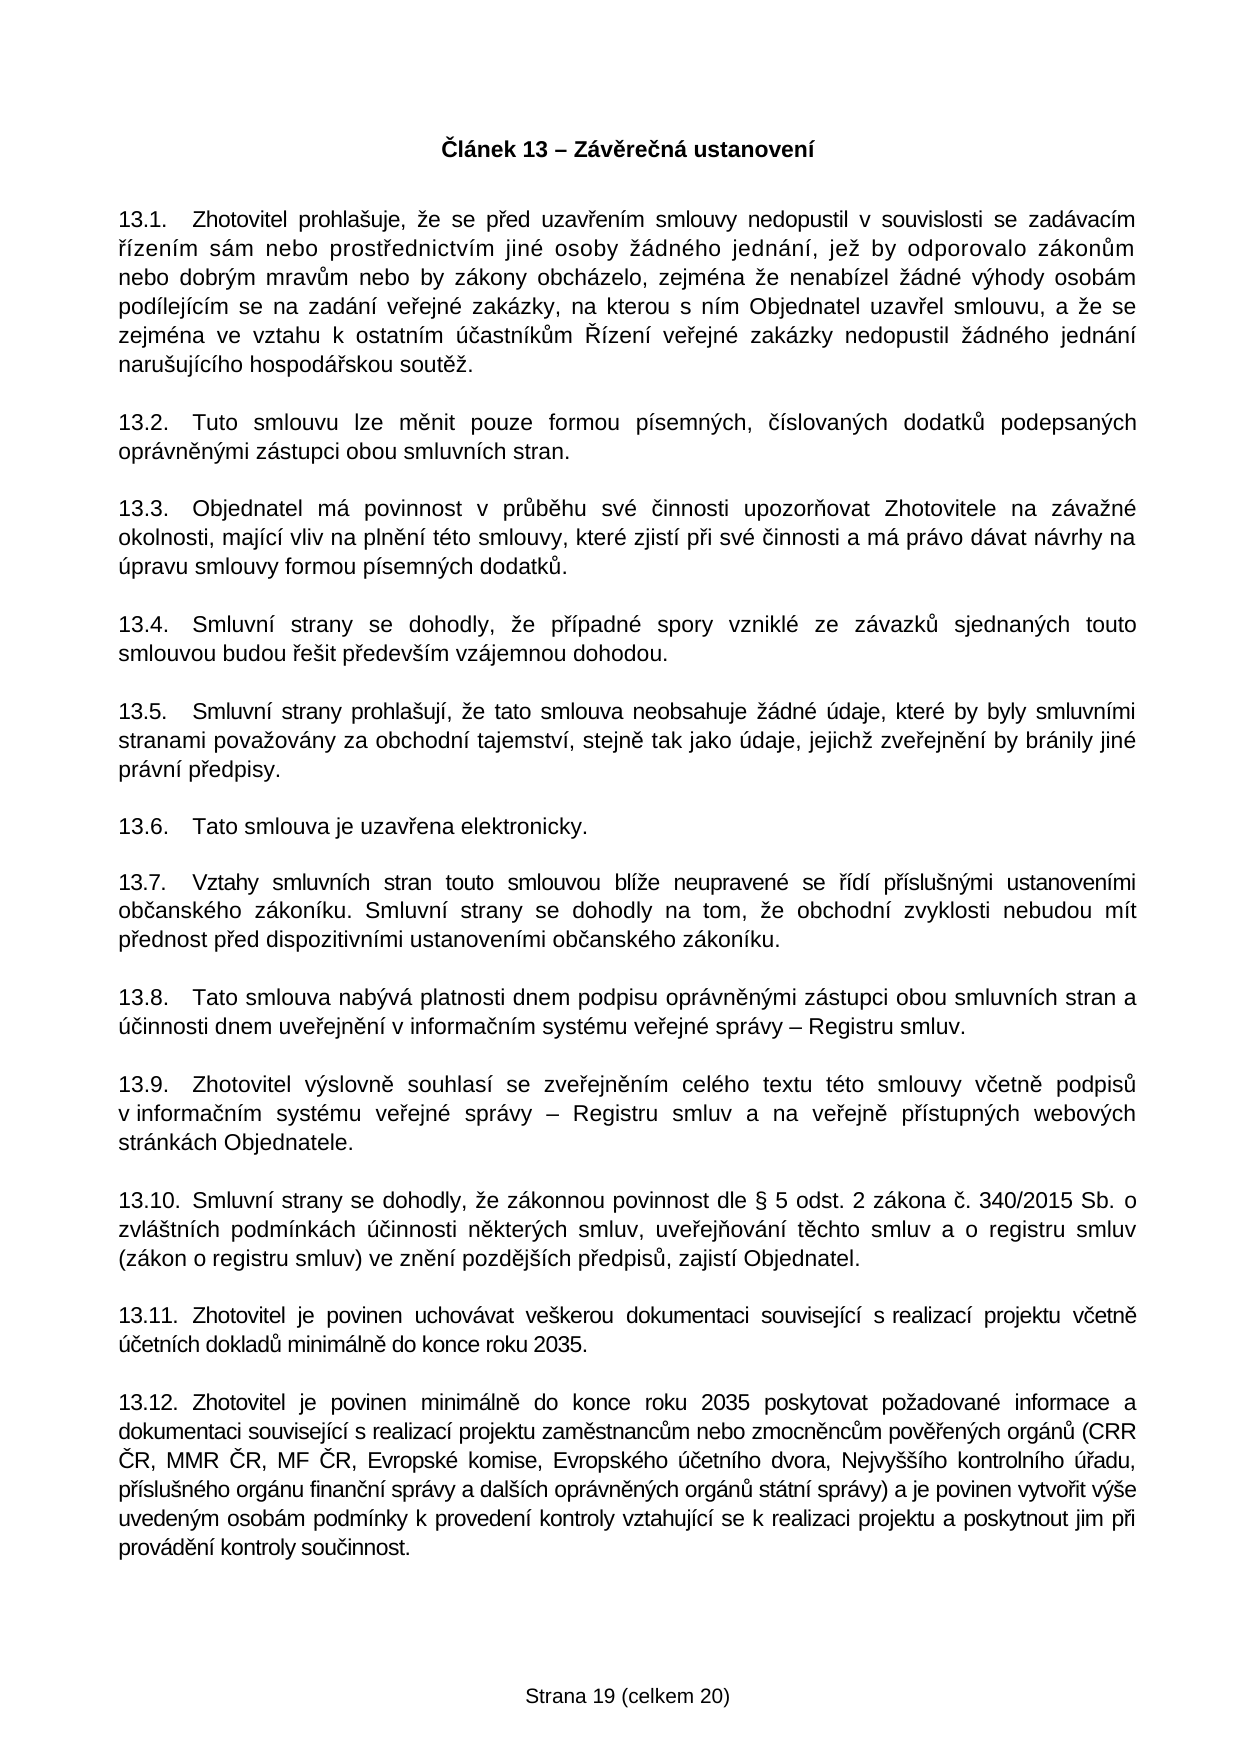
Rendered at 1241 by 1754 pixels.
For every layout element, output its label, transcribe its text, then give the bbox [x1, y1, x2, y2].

list Tuto smlouvu lze měnit pouze formou písemných, číslovaných dodatků podepsaných oprávněnými zástupci obou smluvních stran. [118, 409, 1137, 464]
list Smluvní strany se dohodly, že zákonnou povinnost dle § 5 odst. 2 zákona č. 340/2015 Sb. o zvláštních podmínkách účinnosti některých smluv, uveřejňování těchto smluv a o registru smluv (zákon o registru smluv) ve znění pozdějších předpisů, zajistí Objednatel. [118, 1187, 1137, 1271]
list Objednatel má povinnost v průběhu své činnosti upozorňovat Zhotovitele na závažné okolnosti, mající vliv na plnění této smlouvy, které zjistí při své činnosti a má právo dávat návrhy na úpravu smlouvy formou písemných dodatků. [118, 495, 1137, 580]
list Zhotovitel prohlašuje, že se před uzavřením smlouvy nedopustil v souvislosti se zadávacím řízením sám nebo prostřednictvím jiné osoby žádného jednání, jež by odporovalo zákonům nebo dobrým mravům nebo by zákony obcházelo, zejména že nenabízel žádné výhody osobám podílejícím se na zadání veřejné zakázky, na kterou s ním Objednatel uzavřel smlouvu, a že se zejména ve vztahu k ostatním účastníkům Řízení veřejné zakázky nedopustil žádného jednání narušujícího hospodářskou soutěž. [118, 206, 1137, 377]
list Smluvní strany se dohodly, že případné spory vzniklé ze závazků sjednaných touto smlouvou budou řešit především vzájemnou dohodou. [118, 611, 1137, 666]
text Článek 13 – Závěrečná ustanovení [118, 136, 1137, 162]
list Zhotovitel je povinen uchovávat veškerou dokumentaci související s realizací projektu včetně účetních dokladů minimálně do konce roku 2035. [118, 1302, 1137, 1358]
list Smluvní strany prohlašují, že tato smlouva neobsahuje žádné údaje, které by byly smluvními stranami považovány za obchodní tajemství, stejně tak jako údaje, jejichž zveřejnění by bránily jiné právní předpisy. [118, 698, 1137, 782]
list Zhotovitel výslovně souhlasí se zveřejněním celého textu této smlouvy včetně podpisů v informačním systému veřejné správy – Registru smluv a na veřejně přístupných webových stránkách Objednatele. [118, 1071, 1137, 1155]
list Tato smlouva nabývá platnosti dnem podpisu oprávněnými zástupci obou smluvních stran a účinnosti dnem uveřejnění v informačním systému veřejné správy – Registru smluv. [118, 984, 1137, 1039]
list Vztahy smluvních stran touto smlouvou blíže neupravené se řídí příslušnými ustanoveními občanského zákoníku. Smluvní strany se dohodly na tom, že obchodní zvyklosti nebudou mít přednost před dispozitivními ustanoveními občanského zákoníku. [118, 868, 1137, 953]
list Zhotovitel je povinen minimálně do konce roku 2035 poskytovat požadované informace a dokumentaci související s realizací projektu zaměstnancům nebo zmocněncům pověřených orgánů (CRR ČR, MMR ČR, MF ČR, Evropské komise, Evropského účetního dvora, Nejvyššího kontrolního úřadu, příslušného orgánu finanční správy a dalších oprávněných orgánů státní správy) a je povinen vytvořit výše uvedeným osobám podmínky k provedení kontroly vztahující se k realizaci projektu a poskytnout jim při provádění kontroly součinnost. [118, 1389, 1137, 1560]
list Tato smlouva je uzavřena elektronicky. [118, 813, 1137, 840]
